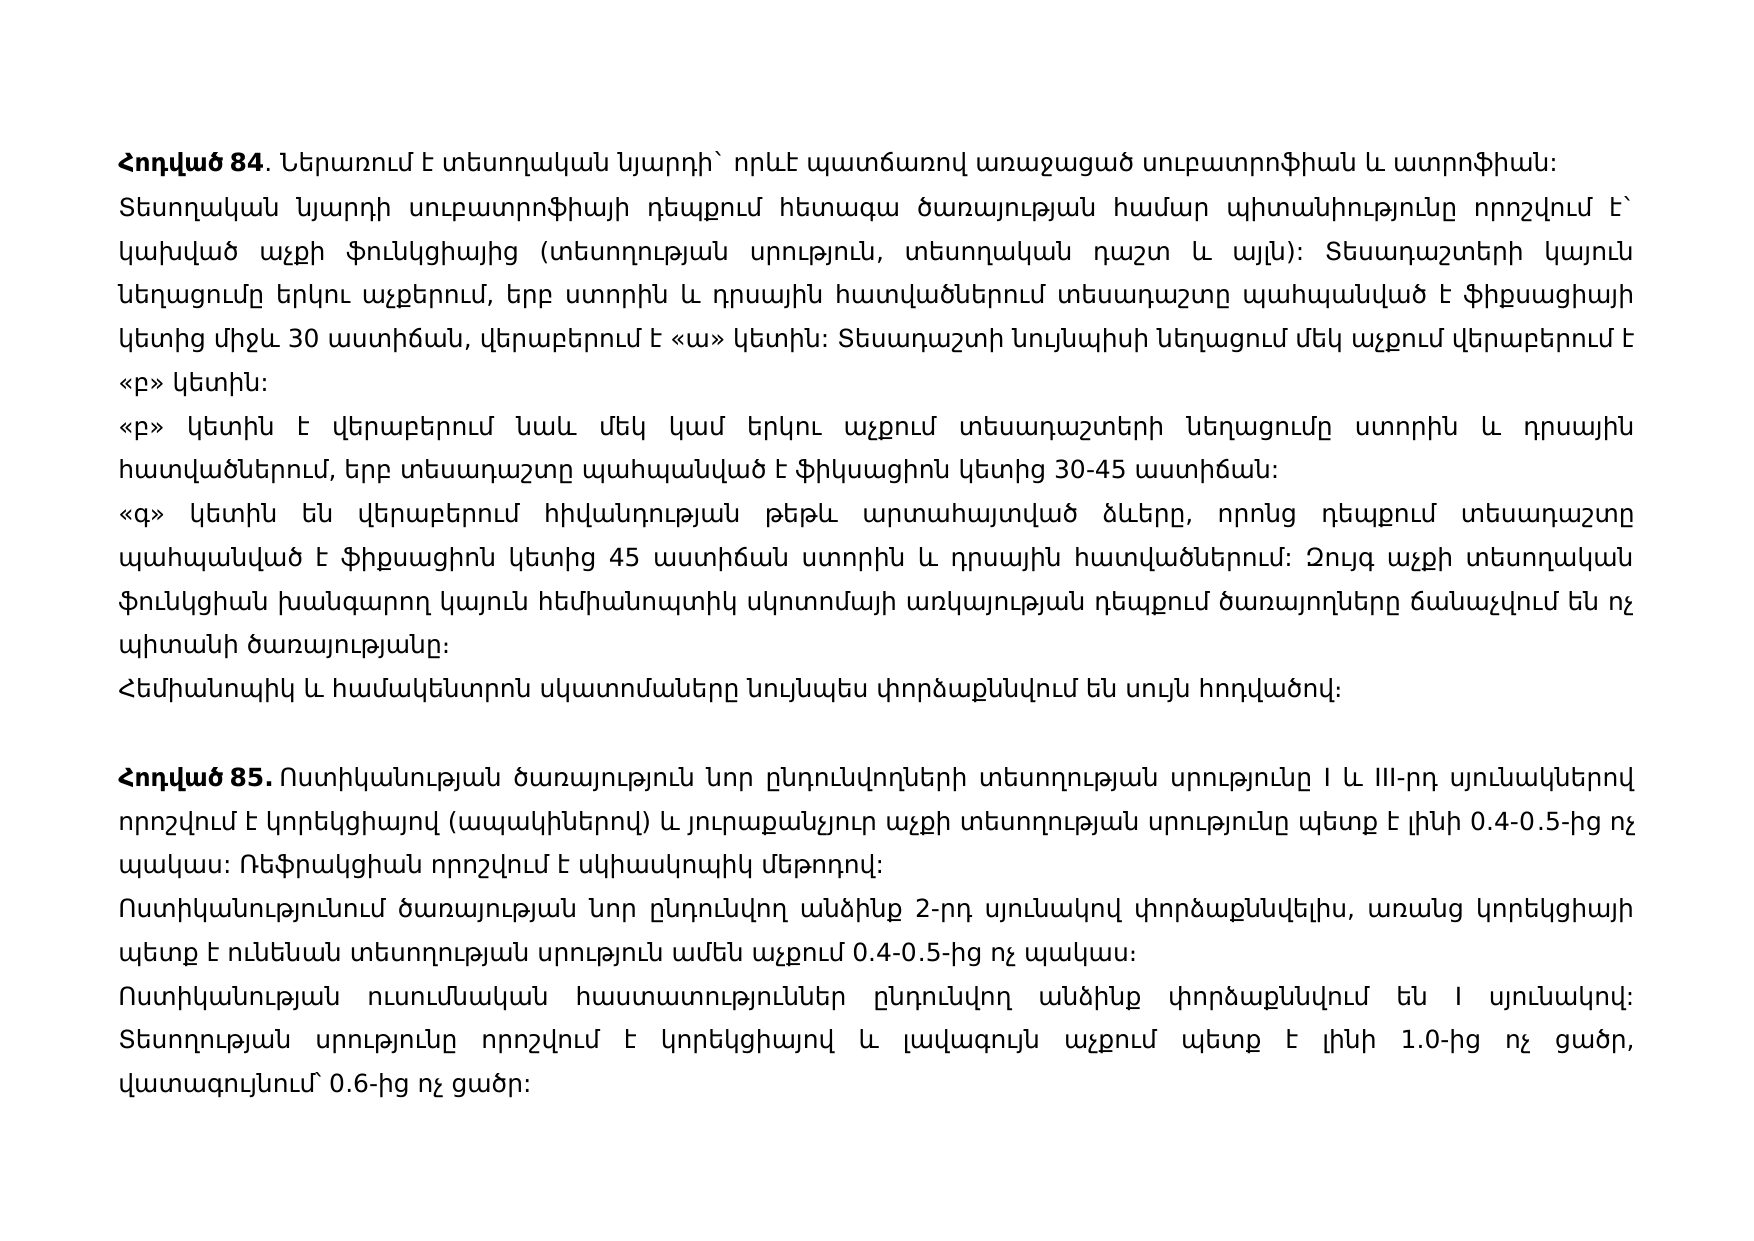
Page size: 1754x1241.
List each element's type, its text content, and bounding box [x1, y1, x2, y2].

text Ոստիկանության ուսումնական հաստատություններ ընդունվող անձինք փորձաքննվում են I սյունակով: Տեսողության սրությունը որոշվում է կորեկցիայով և լավագույն աչքում պետք է լինի 1.0-ից ոչ ցածր, վատագույնում՝ 0.6-ից ոչ ցածր: [118, 982, 1636, 1098]
text Հոդված 85. Ոստիկանության ծառայություն նոր ընդունվողների տեսողության սրությունը I և III-րդ սյունակներով որոշվում է կորեկցիայով (ապակիներով) և յուրաքանչյուր աչքի տեսողության սրությունը պետք է լինի 0.4-0․5-ից ոչ պակաս: Ռեֆրակցիան որոշվում է սկիասկոպիկ մեթոդով: [118, 762, 1636, 880]
text Հեմիանոպիկ և համակենտրոն սկատոմաները նույնպես փորձաքննվում են սույն հոդվածով։ [118, 674, 1636, 703]
text «գ» կետին են վերաբերում հիվանդության թեթև արտահայտված ձևերը, որոնց դեպքում տեսադաշտը պահպանված է ֆիքսացիոն կետից 45 աստիճան ստորին և դրսային հատվածներում: Զույգ աչքի տեսողական ֆունկցիան խանգարող կայուն հեմիանոպտիկ սկոտոմայի առկայության դեպքում ծառայողները ճանաչվում են ոչ պիտանի ծառայությանը։ [118, 499, 1636, 659]
text Ոստիկանությունում ծառայության նոր ընդունվող անձինք 2-րդ սյունակով փորձաքննվելիս, առանց կորեկցիայի պետք է ունենան տեսողության սրություն ամեն աչքում 0.4-0․5-ից ոչ պակաս։ [118, 894, 1636, 967]
text «բ» կետին է վերաբերում նաև մեկ կամ երկու աչքում տեսադաշտերի նեղացումը ստորին և դրսային հատվածներում, երբ տեսադաշտը պահպանված է ֆիկսացիոն կետից 30-45 աստիճան: [118, 412, 1636, 484]
text Տեսողական նյարդի սուբատրոֆիայի դեպքում հետագա ծառայության համար պիտանիությունը որոշվում է` կախված աչքի ֆունկցիայից (տեսողության սրություն, տեսողական դաշտ և այլն): Տեսադաշտերի կայուն նեղացումը երկու աչքերում, երբ ստորին և դրսային հատվածներում տեսադաշտը պահպանված է ֆիքսացիայի կետից միջև 30 աստիճան, վերաբերում է «ա» կետին: Տեսադաշտի նույնպիսի նեղացում մեկ աչքում վերաբերում է «բ» կետին: [118, 193, 1636, 397]
text Հոդված 84. Ներառում է տեսողական նյարդի` որևէ պատճառով առաջացած սուբատրոֆիան և ատրոֆիան: [118, 147, 1636, 178]
